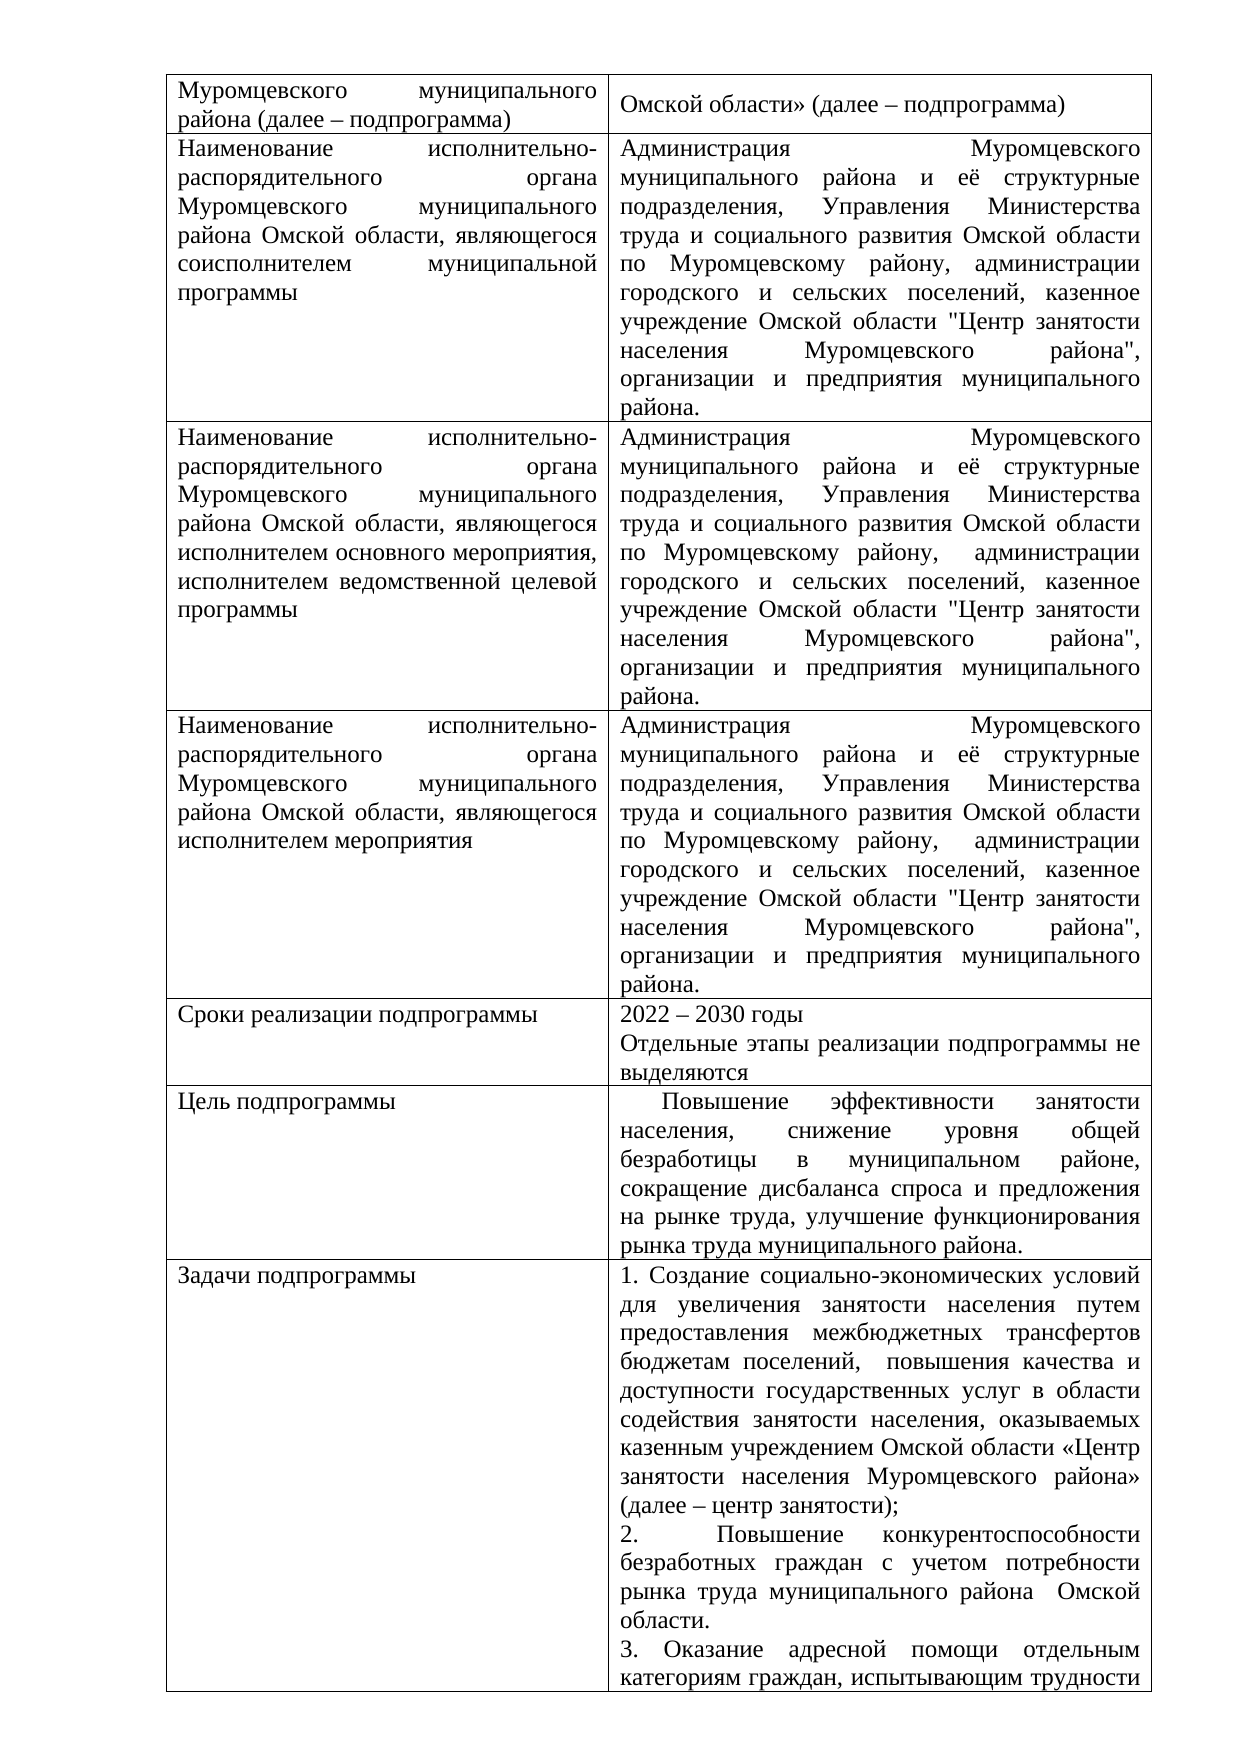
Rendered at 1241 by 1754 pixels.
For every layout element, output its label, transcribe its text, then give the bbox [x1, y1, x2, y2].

table_cell Цель подпрограммы [167, 1086, 608, 1259]
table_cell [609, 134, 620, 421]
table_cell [609, 1260, 1151, 1691]
table_cell Наименование исполнительно-распорядительного органа Муромцевского муниципального района Омской области, являющегося исполнителем мероприятия [167, 711, 608, 998]
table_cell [167, 75, 608, 132]
table_cell 2022 – 2030 годы Отдельные этапы реализации подпрограммы не выделяются [609, 999, 1151, 1085]
table_cell Сроки реализации подпрограммы [167, 999, 608, 1085]
table_cell Наименование исполнительно-распорядительного органа Муромцевского муниципального района Омской области, являющегося соисполнителем муниципальной программы [167, 134, 608, 421]
table_cell Администрация Муромцевского муниципального района и её структурные подразделения, Управления Министерства труда и социального развития Омской области по Муромцевскому району, администрации городского и сельских поселений, казенное учреждение Омской области "Центр занятости населения Муромцевского района", организации и предприятия муниципального района. [609, 422, 1151, 709]
table_cell Наименование исполнительно-распорядительного органа Муромцевского муниципального района Омской области, являющегося исполнителем основного мероприятия, исполнителем ведомственной целевой программы [167, 422, 608, 709]
table_cell Задачи подпрограммы [167, 1260, 608, 1691]
table_cell Администрация Муромцевского муниципального района и её структурные подразделения, Управления Министерства труда и социального развития Омской области по Муромцевскому району, администрации городского и сельских поселений, казенное учреждение Омской области "Центр занятости населения Муромцевского района", организации и предприятия муниципального района. [609, 711, 1151, 998]
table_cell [609, 75, 1151, 132]
table_cell Повышение эффективности занятости населения, снижение уровня общей безработицы в муниципальном районе, сокращение дисбаланса спроса и предложения на рынке труда, улучшение функционирования рынка труда муниципального района. [609, 1086, 1151, 1259]
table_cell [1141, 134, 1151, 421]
